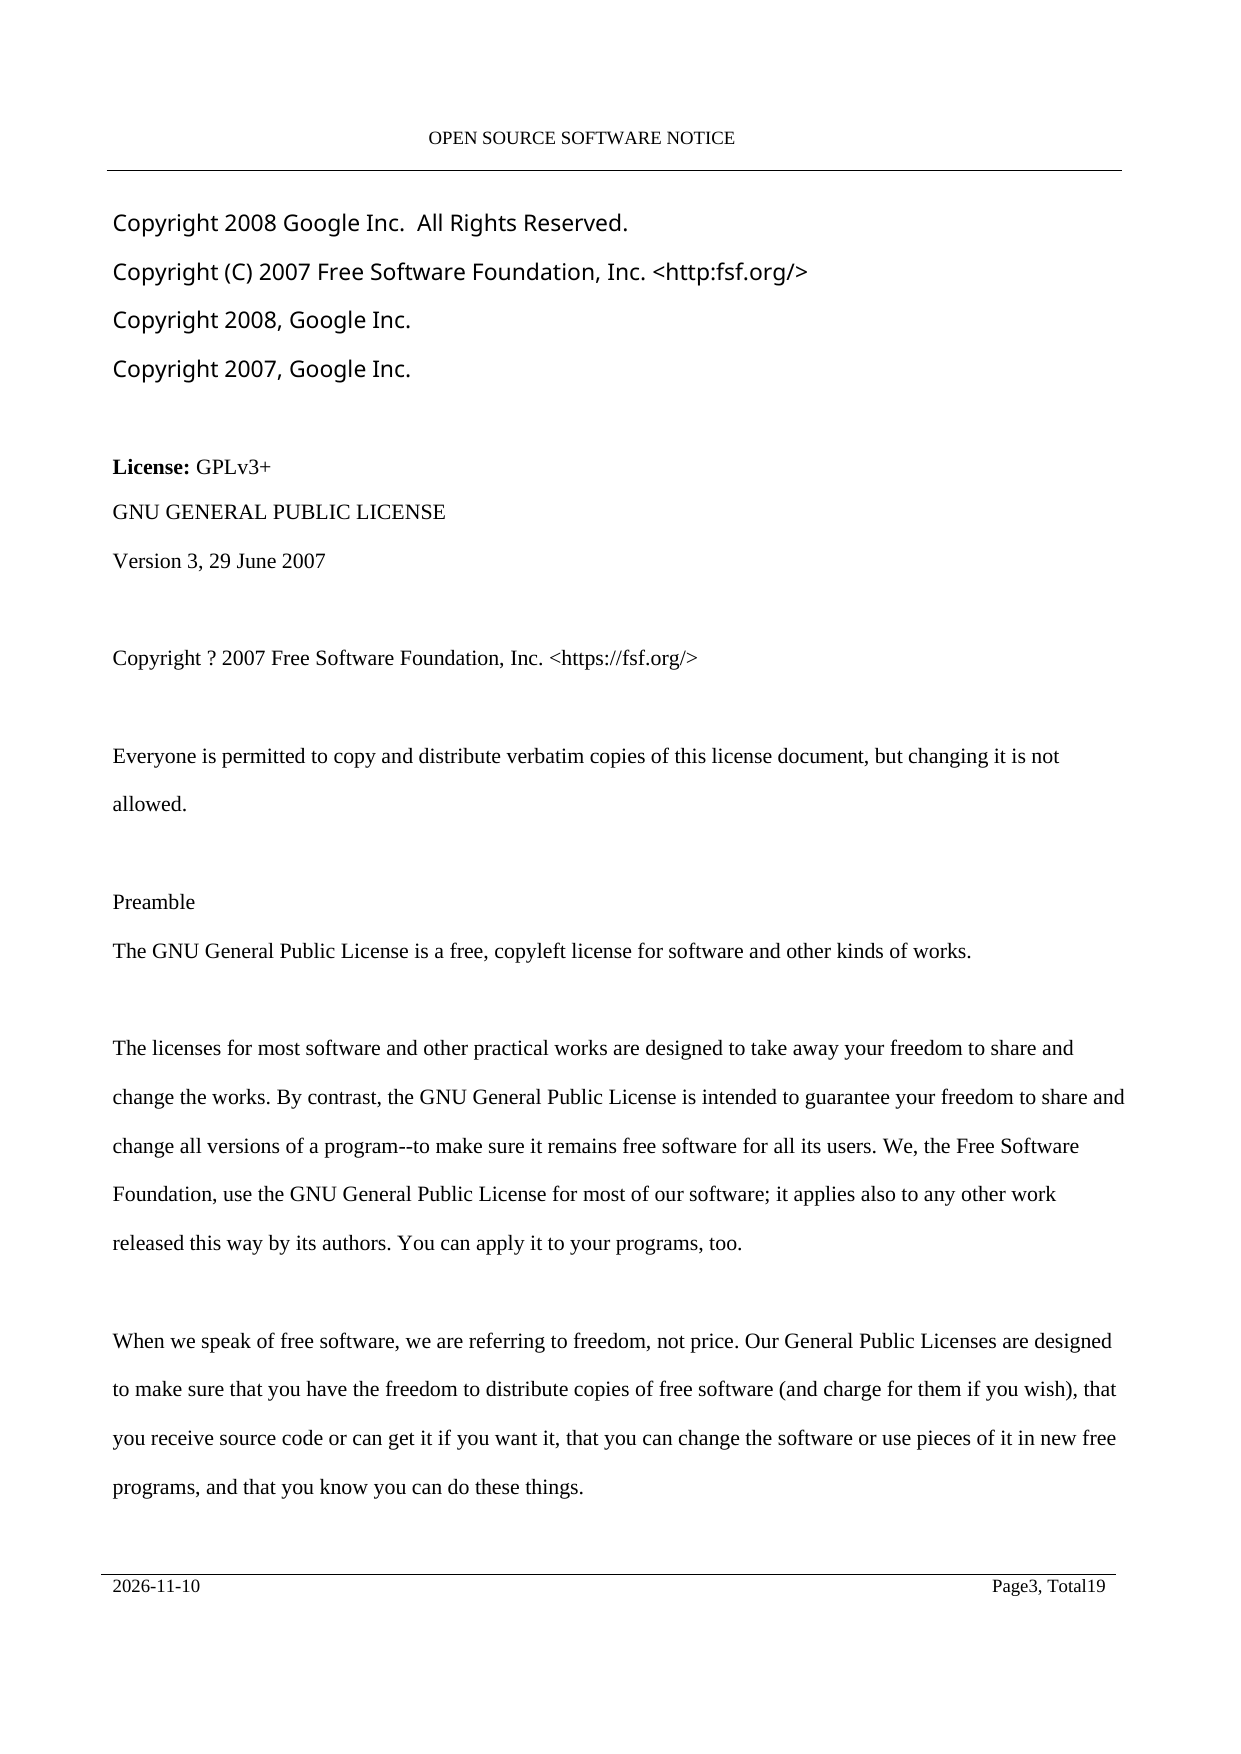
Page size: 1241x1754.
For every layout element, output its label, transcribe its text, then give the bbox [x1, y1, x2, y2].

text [112, 495, 1128, 1503]
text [112, 206, 1128, 434]
text License: GPLv3+ [112, 450, 1128, 483]
